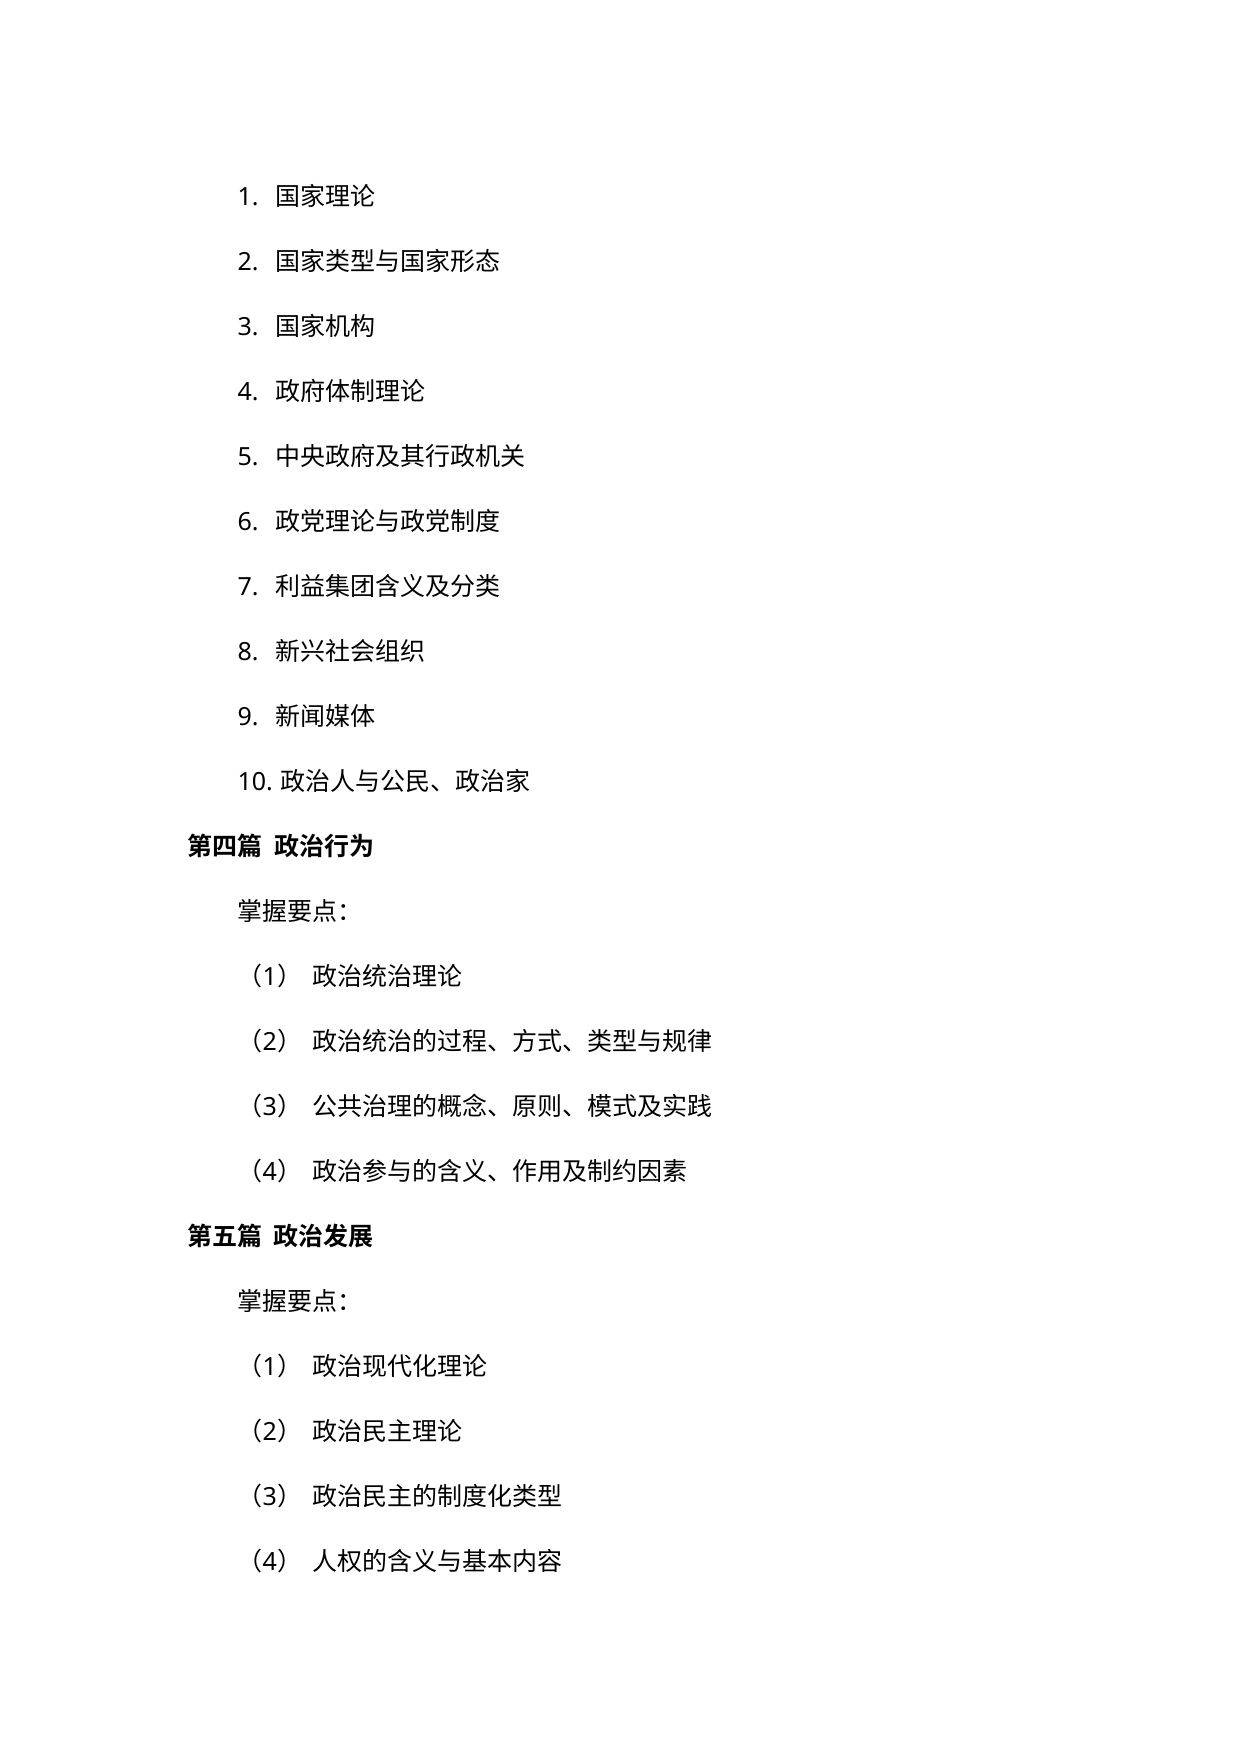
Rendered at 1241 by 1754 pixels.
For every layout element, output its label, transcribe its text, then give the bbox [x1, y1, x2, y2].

list 政治统治的过程、方式、类型与规律 [237, 1007, 1053, 1072]
list 政治统治理论 [237, 942, 1053, 1007]
list 政治现代化理论 [237, 1332, 1053, 1397]
list 中央政府及其行政机关 [187, 422, 1053, 487]
list 新闻媒体 [187, 682, 1053, 747]
text 掌握要点： [187, 1267, 1053, 1332]
text 第四篇 政治行为 [187, 812, 1053, 877]
list 政治民主的制度化类型 [237, 1462, 1053, 1527]
list 国家理论 [187, 162, 1053, 227]
list 政府体制理论 [187, 357, 1053, 422]
list 国家机构 [187, 292, 1053, 357]
list 政党理论与政党制度 [187, 487, 1053, 552]
list 新兴社会组织 [187, 617, 1053, 682]
list 人权的含义与基本内容 [237, 1527, 1053, 1592]
list 政治参与的含义、作用及制约因素 [237, 1137, 1053, 1202]
text 第五篇 政治发展 [187, 1202, 1053, 1267]
list 国家类型与国家形态 [187, 227, 1053, 292]
list 利益集团含义及分类 [187, 552, 1053, 617]
list 公共治理的概念、原则、模式及实践 [237, 1072, 1053, 1137]
text 掌握要点： [187, 877, 1053, 942]
list 政治民主理论 [237, 1397, 1053, 1462]
list 政治人与公民、政治家 [187, 747, 1053, 812]
